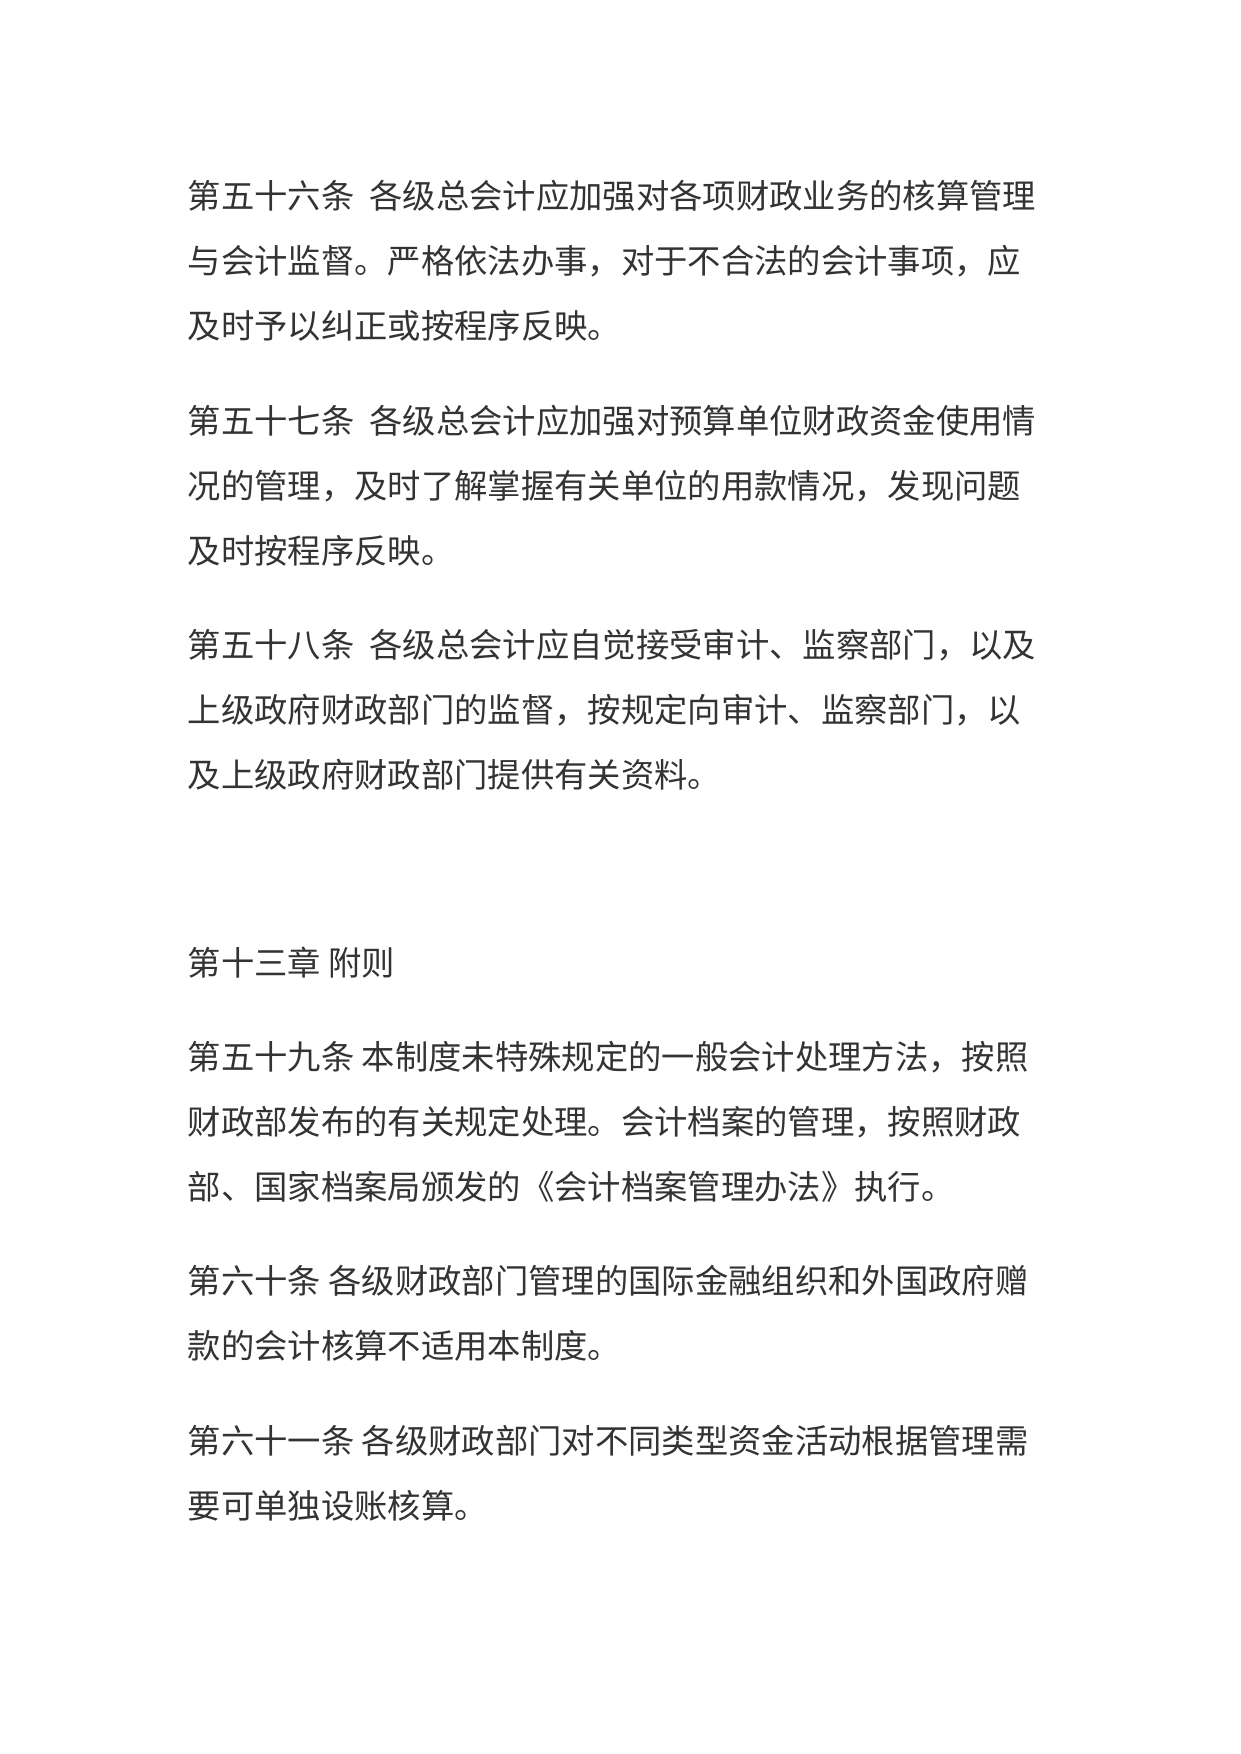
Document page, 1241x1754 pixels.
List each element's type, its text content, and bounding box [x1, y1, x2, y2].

text 第十三章 附则 [187, 929, 1053, 994]
text 第五十八条 各级总会计应自觉接受审计、监察部门，以及上级政府财政部门的监督，按规定向审计、监察部门，以及上级政府财政部门提供有关资料。 [187, 610, 1053, 805]
text 第六十条 各级财政部门管理的国际金融组织和外国政府赠款的会计核算不适用本制度。 [187, 1247, 1053, 1377]
text 第六十一条 各级财政部门对不同类型资金活动根据管理需要可单独设账核算。 [187, 1406, 1053, 1536]
text 第五十七条 各级总会计应加强对预算单位财政资金使用情况的管理，及时了解掌握有关单位的用款情况，发现问题及时按程序反映。 [187, 386, 1053, 581]
text 第五十九条 本制度未特殊规定的一般会计处理方法，按照财政部发布的有关规定处理。会计档案的管理，按照财政部、国家档案局颁发的《会计档案管理办法》执行。 [187, 1023, 1053, 1218]
text 第五十六条 各级总会计应加强对各项财政业务的核算管理与会计监督。严格依法办事，对于不合法的会计事项，应及时予以纠正或按程序反映。 [187, 162, 1053, 357]
